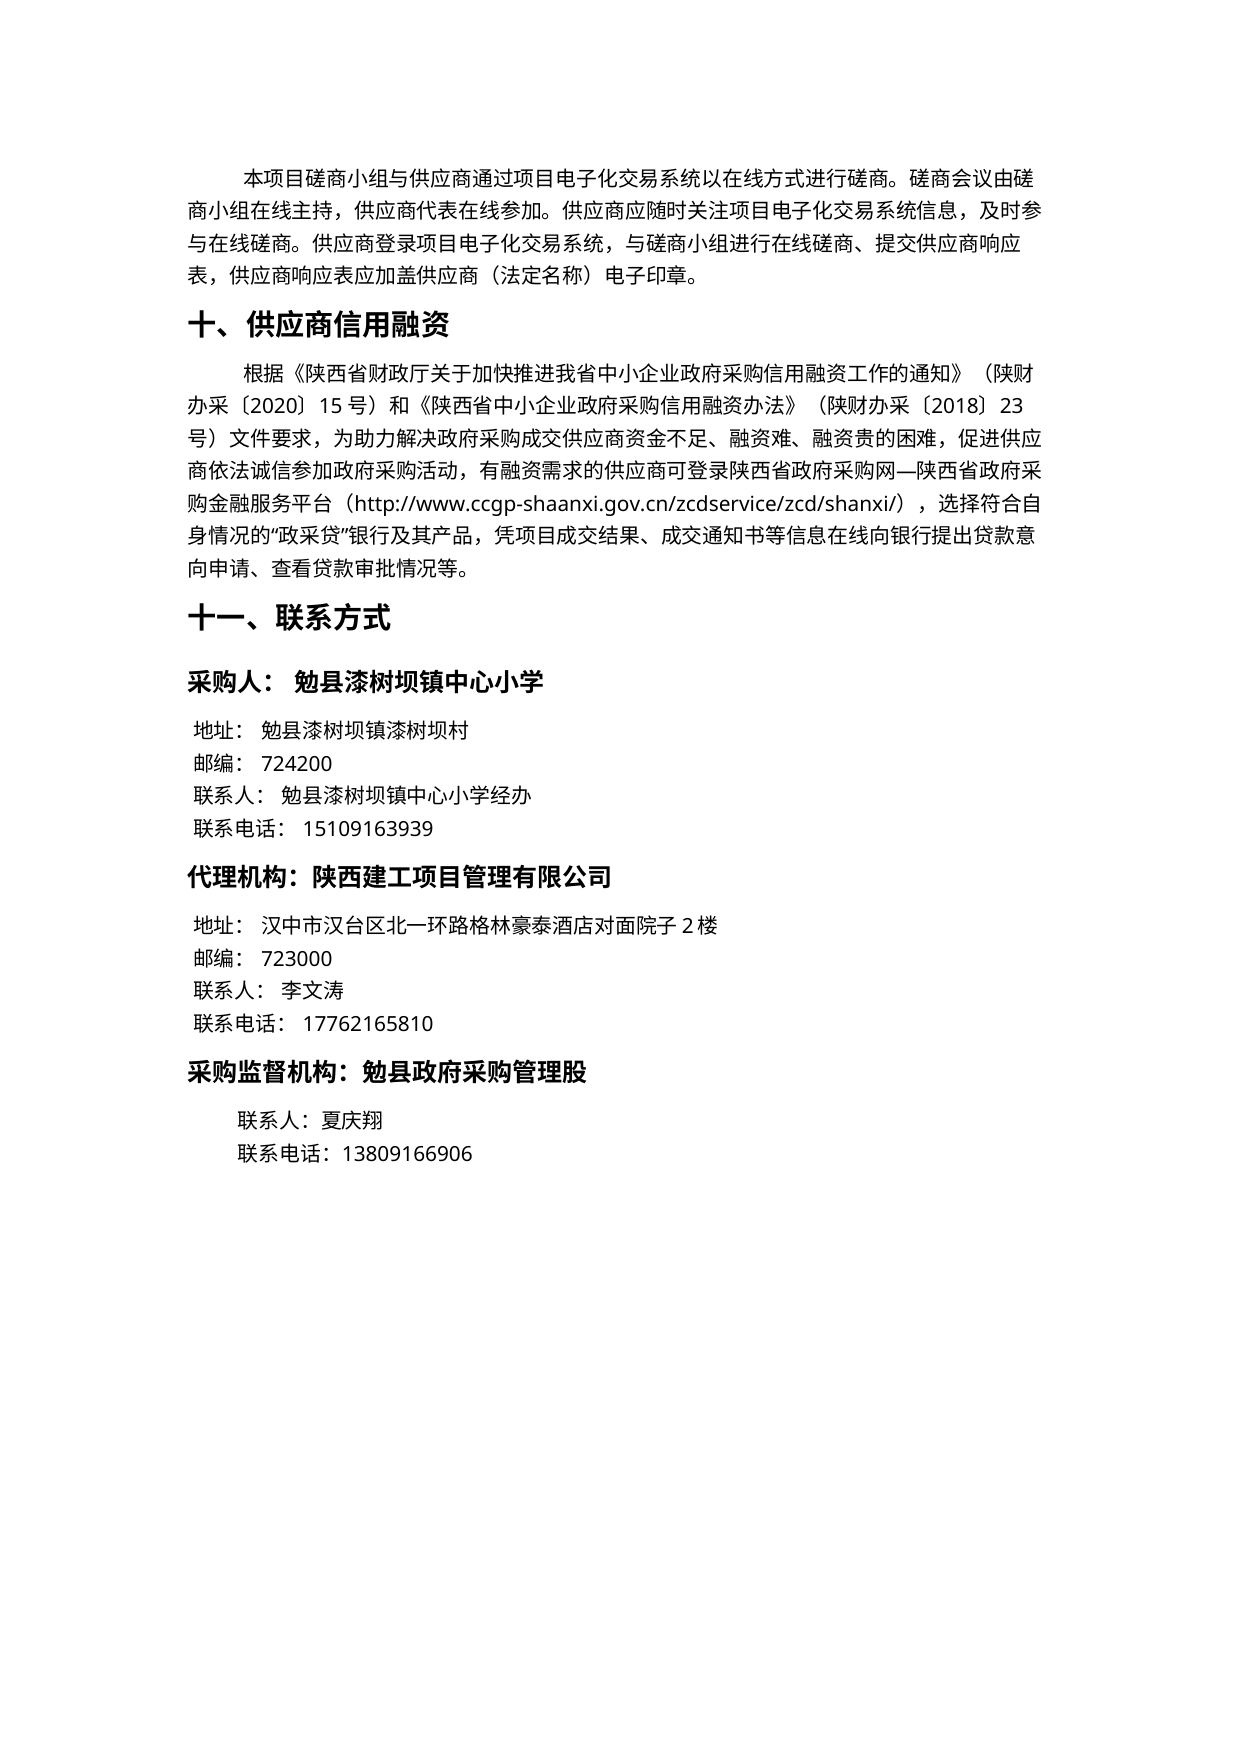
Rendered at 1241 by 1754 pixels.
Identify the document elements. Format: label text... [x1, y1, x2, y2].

text 联系人： 李文涛 [187, 974, 1053, 1007]
text 地址： 汉中市汉台区北一环路格林豪泰酒店对面院子2楼 [187, 909, 1053, 942]
text 代理机构：陕西建工项目管理有限公司 [187, 844, 1053, 909]
text 十、供应商信用融资 [187, 292, 1053, 357]
text 采购监督机构：勉县政府采购管理股 [187, 1039, 1053, 1104]
text 邮编： 724200 [187, 747, 1053, 779]
text 十一、联系方式 [187, 584, 1053, 649]
text 联系电话： 15109163939 [187, 812, 1053, 844]
text 联系电话： 17762165810 [187, 1007, 1053, 1039]
text 联系电话：13809166906 [187, 1137, 1053, 1169]
text 邮编： 723000 [187, 942, 1053, 974]
text 本项目磋商小组与供应商通过项目电子化交易系统以在线方式进行磋商。磋商会议由磋商小组在线主持，供应商代表在线参加。供应商应随时关注项目电子化交易系统信息，及时参与在线磋商。供应商登录项目电子化交易系统，与磋商小组进行在线磋商、提交供应商响应表，供应商响应表应加盖供应商（法定名称）电子印章。 [187, 162, 1053, 292]
text 地址： 勉县漆树坝镇漆树坝村 [187, 714, 1053, 747]
text 采购人： 勉县漆树坝镇中心小学 [187, 649, 1053, 714]
text 根据《陕西省财政厅关于加快推进我省中小企业政府采购信用融资工作的通知》（陕财办采〔2020〕15 号）和《陕西省中小企业政府采购信用融资办法》（陕财办采〔2018〕23 号）文件要求，为助力解决政府采购成交供应商资金不足、融资难、融资贵的困难，促进供应商依法诚信参加政府采购活动，有融资需求的供应商可登录陕西省政府采购网—陕西省政府采购金融服务平台（http://www.ccgp-shaanxi.gov.cn/zcdservice/zcd/shanxi/），选择符合自身情况的“政采贷”银行及其产品，凭项目成交结果、成交通知书等信息在线向银行提出贷款意向申请、查看贷款审批情况等。 [187, 357, 1053, 584]
text 联系人：夏庆翔 [187, 1104, 1053, 1137]
text 联系人： 勉县漆树坝镇中心小学经办 [187, 779, 1053, 812]
